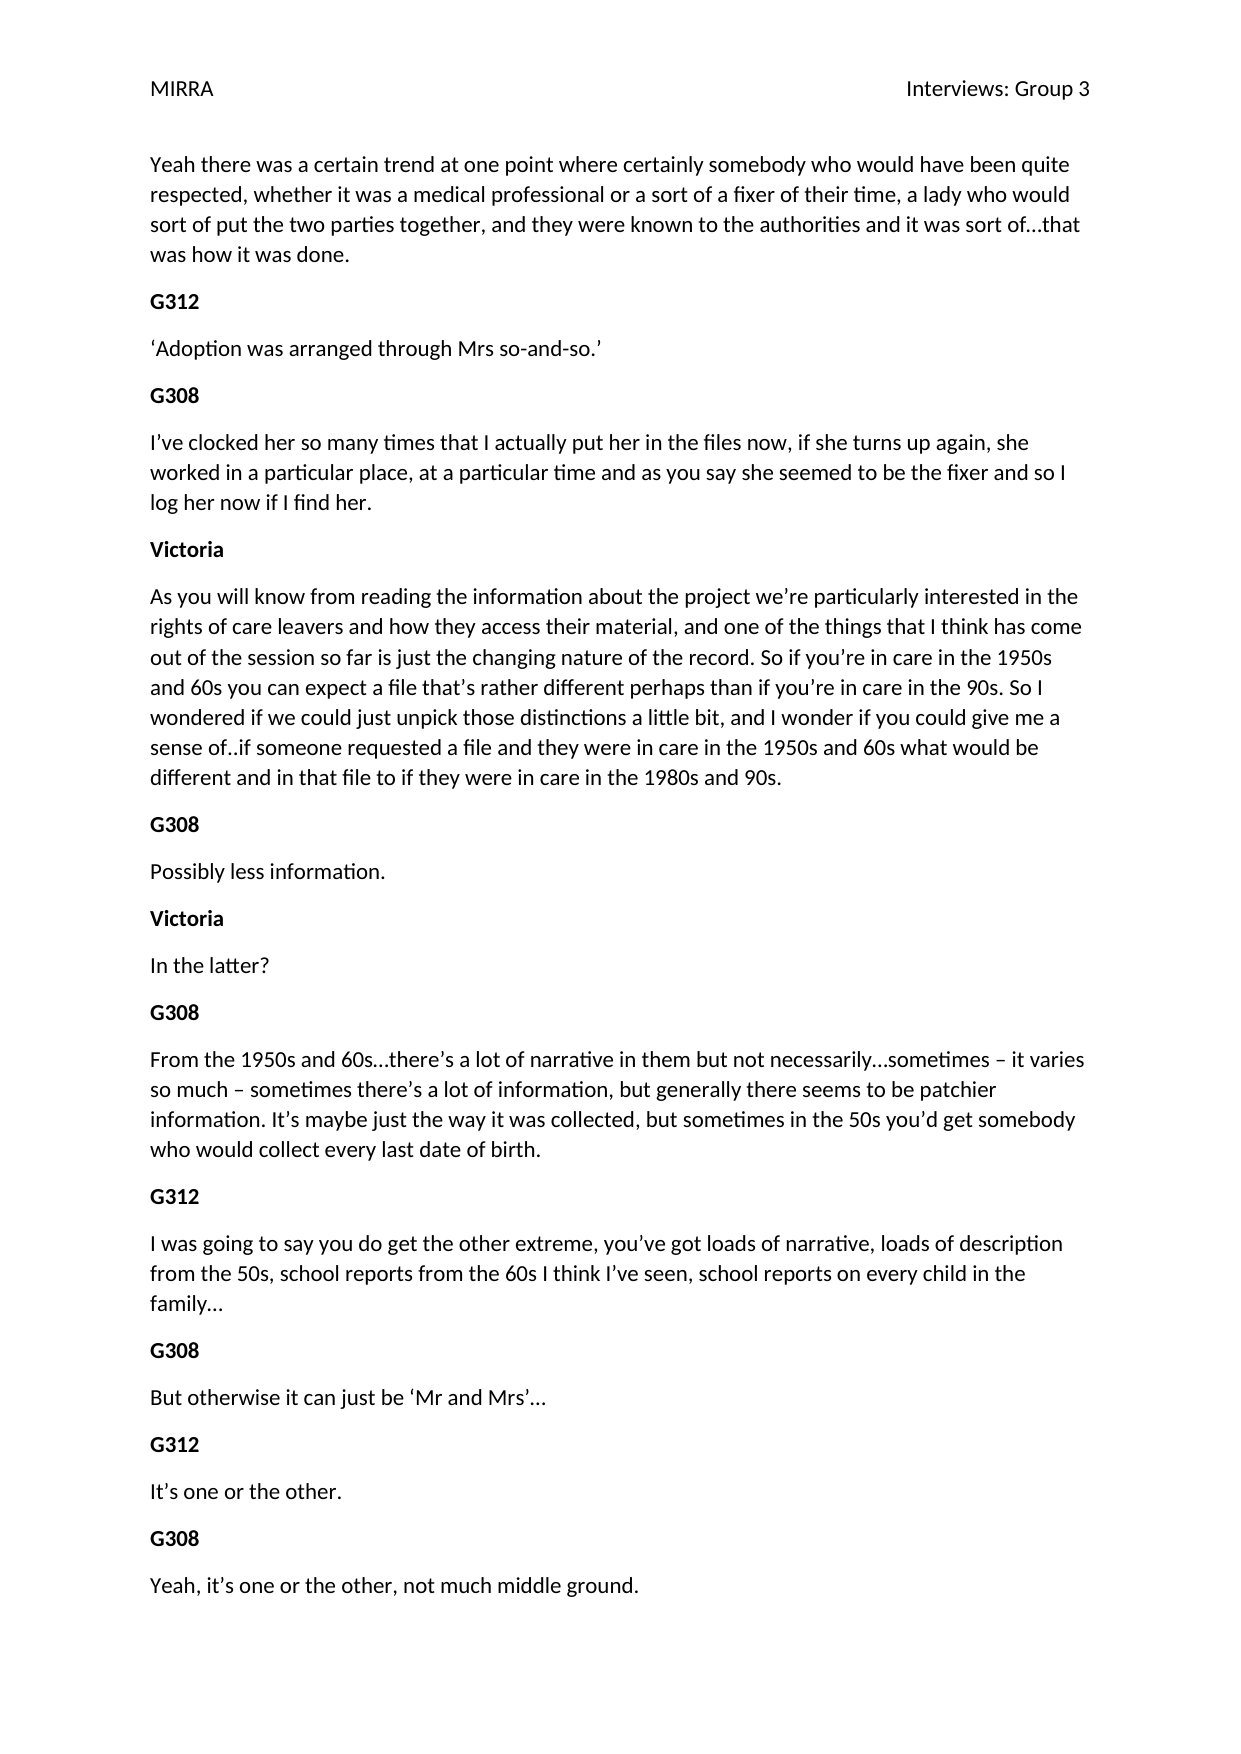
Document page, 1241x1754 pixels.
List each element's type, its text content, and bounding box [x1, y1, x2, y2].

text It’s one or the other. [150, 1477, 1090, 1505]
text I was going to say you do get the other extreme, you’ve got loads of narrative, loads of description from the 50s, school reports from the 60s I think I’ve seen, school reports on every child in the family… [150, 1229, 1090, 1318]
text G308 [150, 1336, 1090, 1364]
text In the latter? [150, 951, 1090, 979]
text G308 [150, 998, 1090, 1026]
text Victoria [150, 535, 1090, 563]
text But otherwise it can just be ‘Mr and Mrs’… [150, 1383, 1090, 1411]
text Yeah there was a certain trend at one point where certainly somebody who would have been quite respected, whether it was a medical professional or a sort of a fixer of their time, a lady who would sort of put the two parties together, and they were known to the authorities and it was sort of…that was how it was done. [150, 150, 1090, 269]
text As you will know from reading the information about the project we’re particularly interested in the rights of care leavers and how they access their material, and one of the things that I think has come out of the session so far is just the changing nature of the record. So if you’re in care in the 1950s and 60s you can expect a file that’s rather different perhaps than if you’re in care in the 90s. So I wondered if we could just unpick those distinctions a little bit, and I wonder if you could give me a sense of..if someone requested a file and they were in care in the 1950s and 60s what would be different and in that file to if they were in care in the 1980s and 90s. [150, 582, 1090, 792]
text G308 [150, 381, 1090, 409]
text G312 [150, 1430, 1090, 1458]
text Yeah, it’s one or the other, not much middle ground. [150, 1571, 1090, 1599]
text ‘Adoption was arranged through Mrs so-and-so.’ [150, 334, 1090, 362]
text G312 [150, 287, 1090, 316]
text G312 [150, 1182, 1090, 1210]
text Possibly less information. [150, 857, 1090, 885]
text I’ve clocked her so many times that I actually put her in the files now, if she turns up again, she worked in a particular place, at a particular time and as you say she seemed to be the fixer and so I log her now if I find her. [150, 428, 1090, 517]
text G308 [150, 810, 1090, 838]
text G308 [150, 1524, 1090, 1552]
text From the 1950s and 60s…there’s a lot of narrative in them but not necessarily…sometimes – it varies so much – sometimes there’s a lot of information, but generally there seems to be patchier information. It’s maybe just the way it was collected, but sometimes in the 50s you’d get somebody who would collect every last date of birth. [150, 1045, 1090, 1163]
text Victoria [150, 904, 1090, 932]
